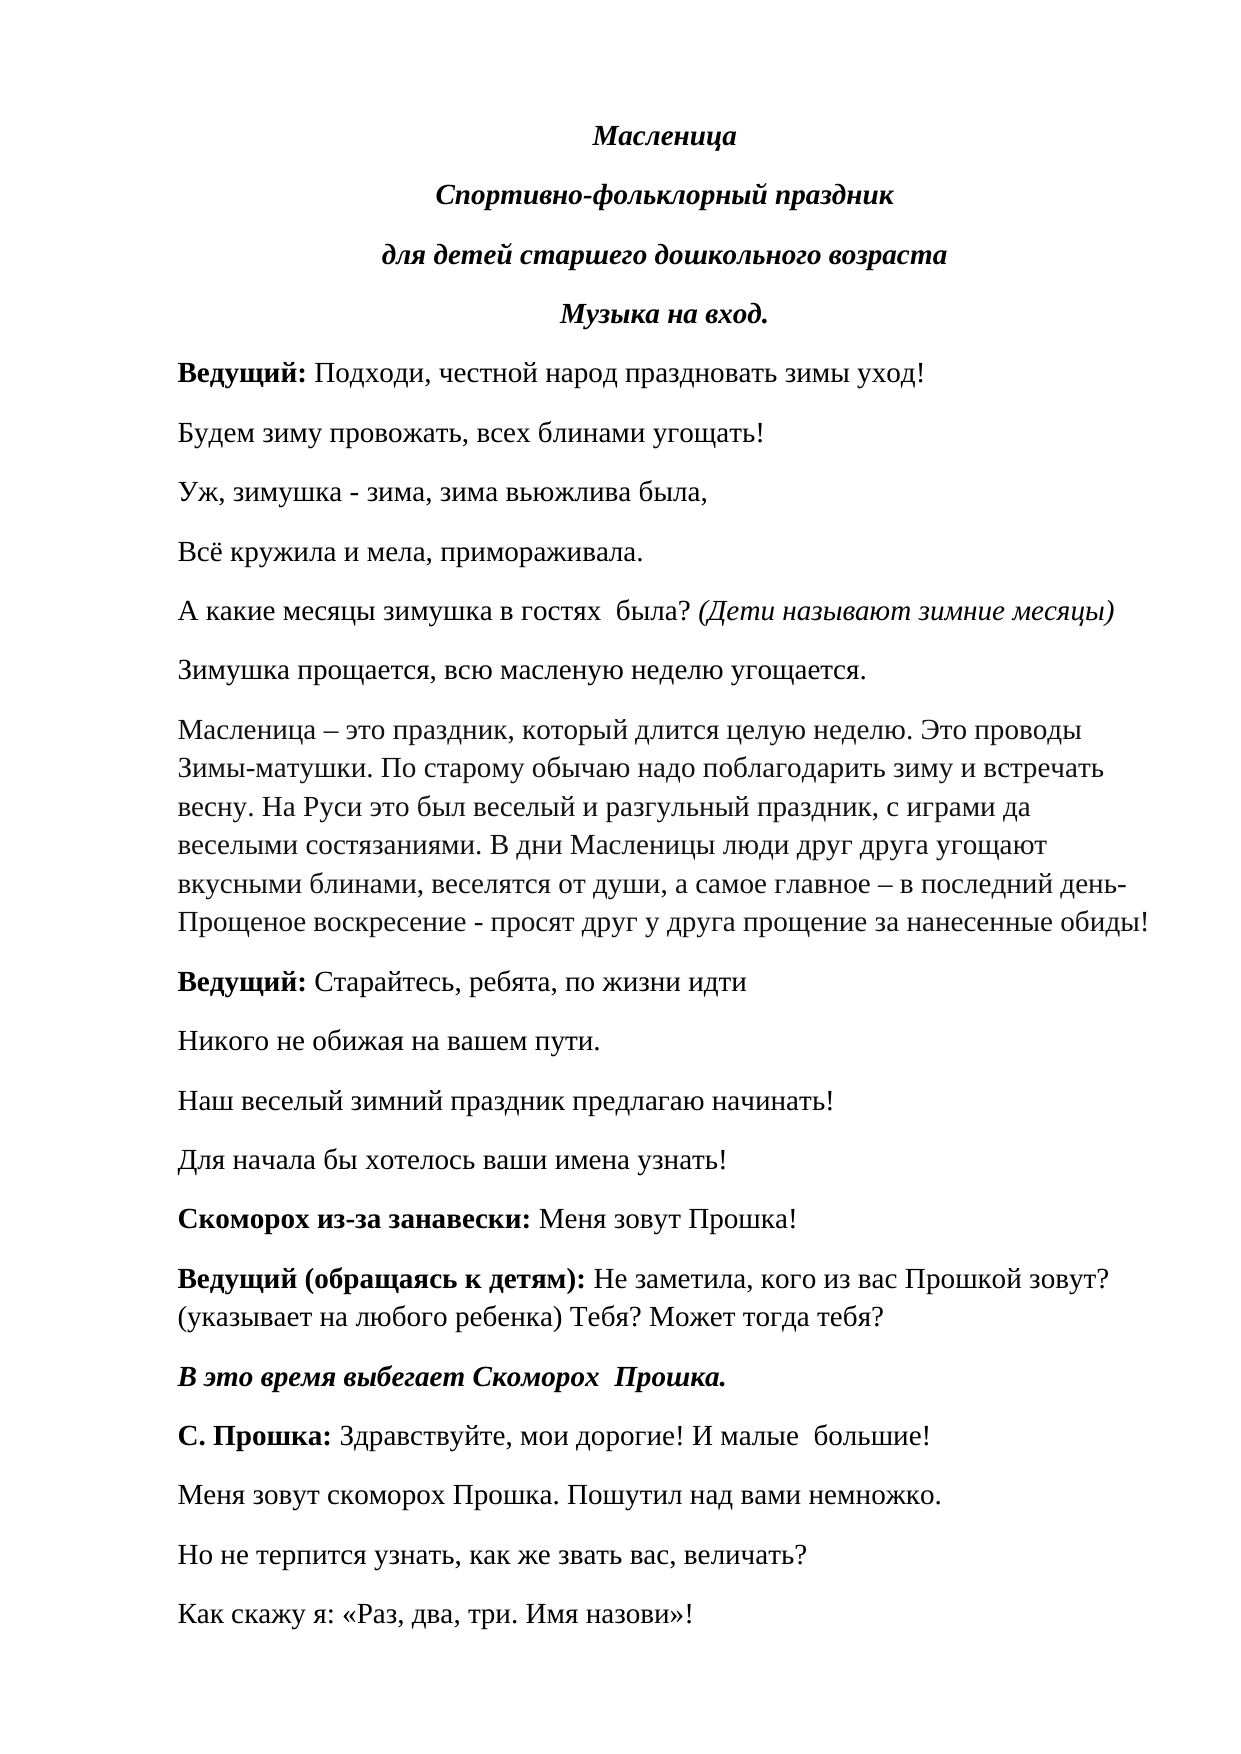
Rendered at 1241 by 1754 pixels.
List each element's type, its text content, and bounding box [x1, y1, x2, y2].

text Скоморох из-за занавески: Меня зовут Прошка! [177, 1201, 1152, 1235]
text Для начала бы хотелось ваши имена узнать! [177, 1142, 1152, 1176]
text Будем зиму провожать, всех блинами угощать! [177, 415, 1152, 448]
text Никого не обижая на вашем пути. [177, 1023, 1152, 1057]
text Меня зовут скоморох Прошка. Пошутил над вами немножко. [177, 1477, 1152, 1511]
text Ведущий (обращаясь к детям): Не заметила, кого из вас Прошкой зовут? (указывает на любого ребенка) Тебя? Может тогда тебя? [177, 1261, 1152, 1333]
text Спортивно-фольклорный праздник [177, 177, 1152, 211]
text Как скажу я: «Раз, два, три. Имя назови»! [177, 1596, 1152, 1630]
text Уж, зимушка - зима, зима вьюжлива была, [177, 474, 1152, 508]
text Масленица [177, 118, 1152, 152]
text Наш веселый зимний праздник предлагаю начинать! [177, 1083, 1152, 1116]
text Музыка на вход. [177, 296, 1152, 330]
text для детей старшего дошкольного возраста [177, 237, 1152, 270]
text Зимушка прощается, всю масленую неделю угощается. [177, 652, 1152, 686]
text Но не терпится узнать, как же звать вас, величать? [177, 1537, 1152, 1570]
text Всё кружила и мела, примораживала. [177, 534, 1152, 567]
text А какие месяцы зимушка в гостях была? (Дети называют зимние месяцы) [177, 593, 1152, 627]
text Ведущий: Старайтесь, ребята, по жизни идти [177, 964, 1152, 997]
text В это время выбегает Скоморох Прошка. [177, 1359, 1152, 1392]
text Масленица – это праздник, который длится целую неделю. Это проводы Зимы-матушки. По старому обычаю надо поблагодарить зиму и встречать весну. На Руси это был веселый и разгульный праздник, с играми да веселыми состязаниями. В дни Масленицы люди друг друга угощают вкусными блинами, веселятся от души, а самое главное – в последний день- Прощеное воскресение - просят друг у друга прощение за нанесенные обиды! [177, 712, 1152, 938]
text Ведущий: Подходи, честной народ праздновать зимы уход! [177, 356, 1152, 389]
text С. Прошка: Здравствуйте, мои дорогие! И малые большие! [177, 1418, 1152, 1452]
